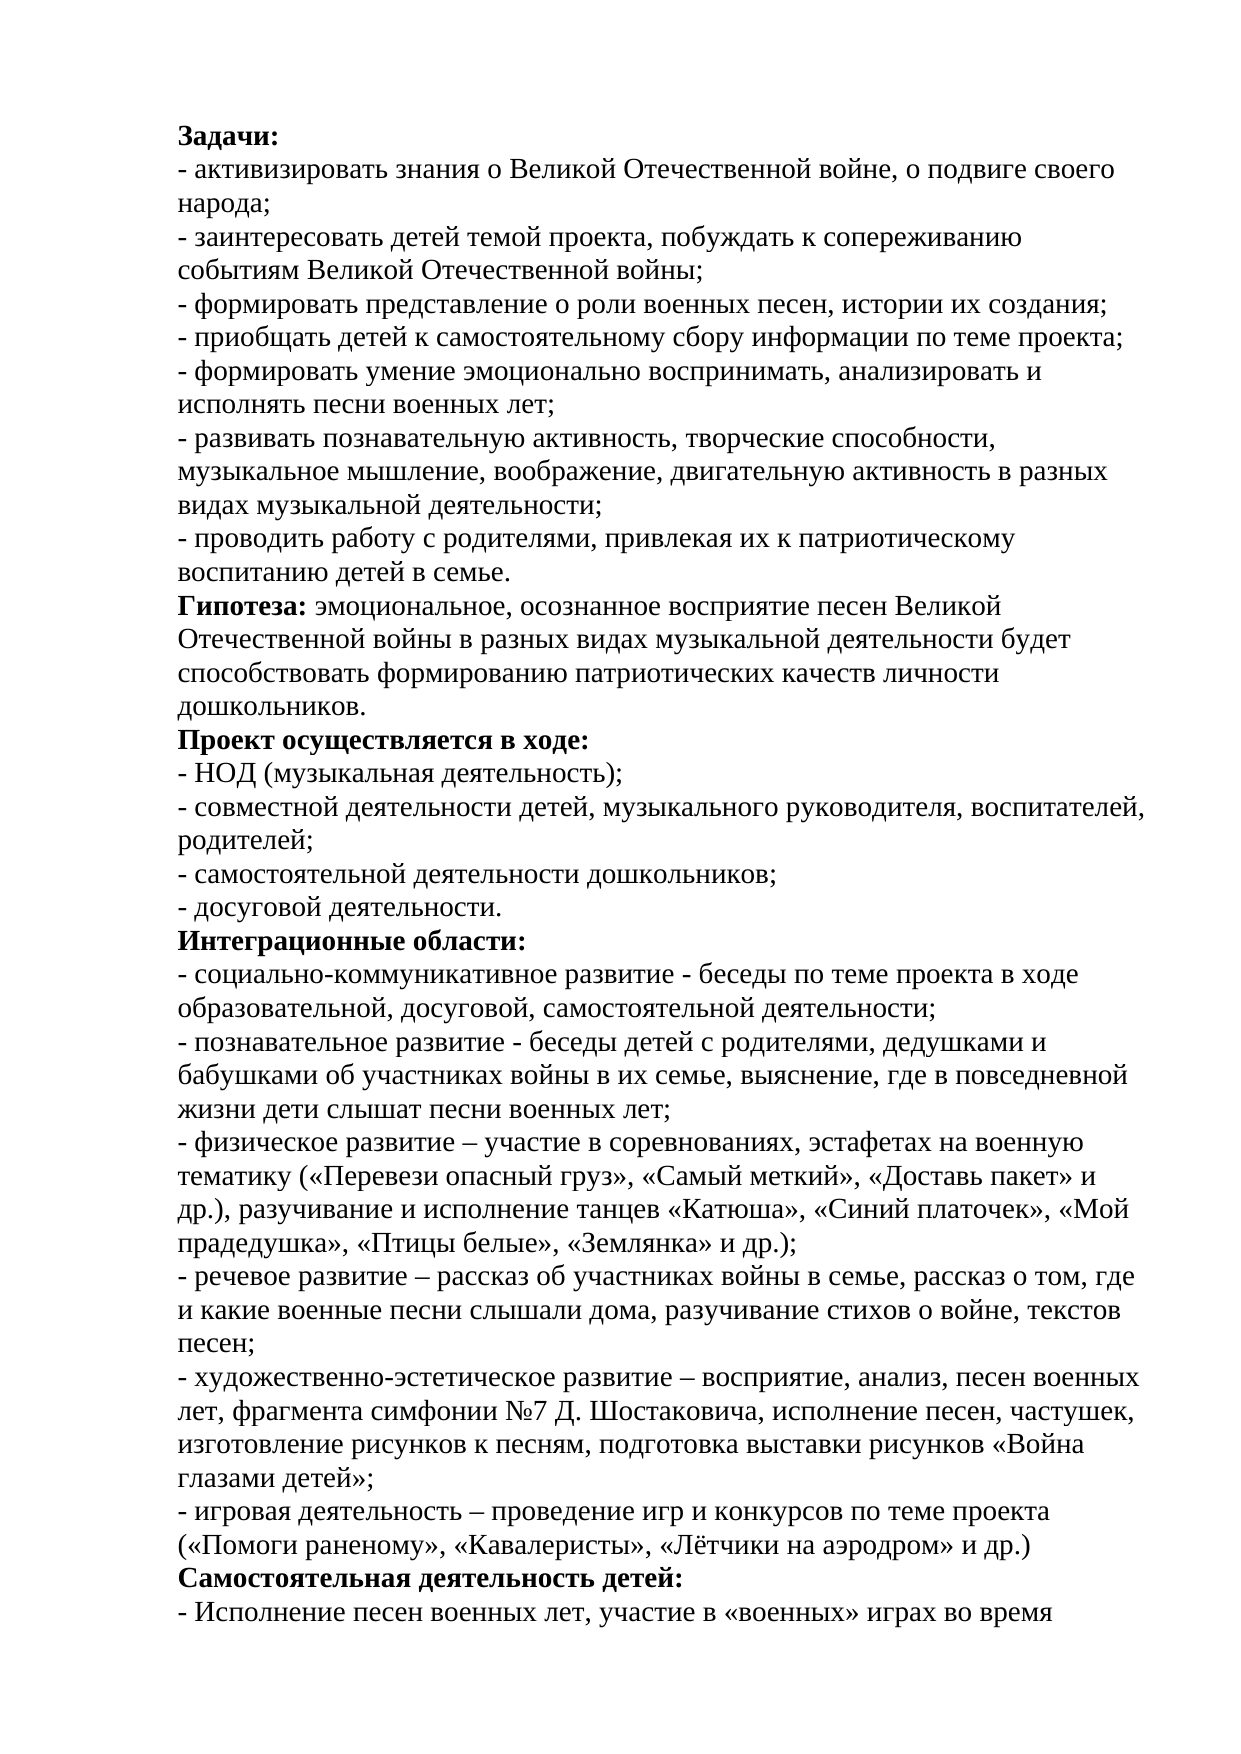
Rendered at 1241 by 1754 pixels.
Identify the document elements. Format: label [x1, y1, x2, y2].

text [177, 118, 1152, 1627]
